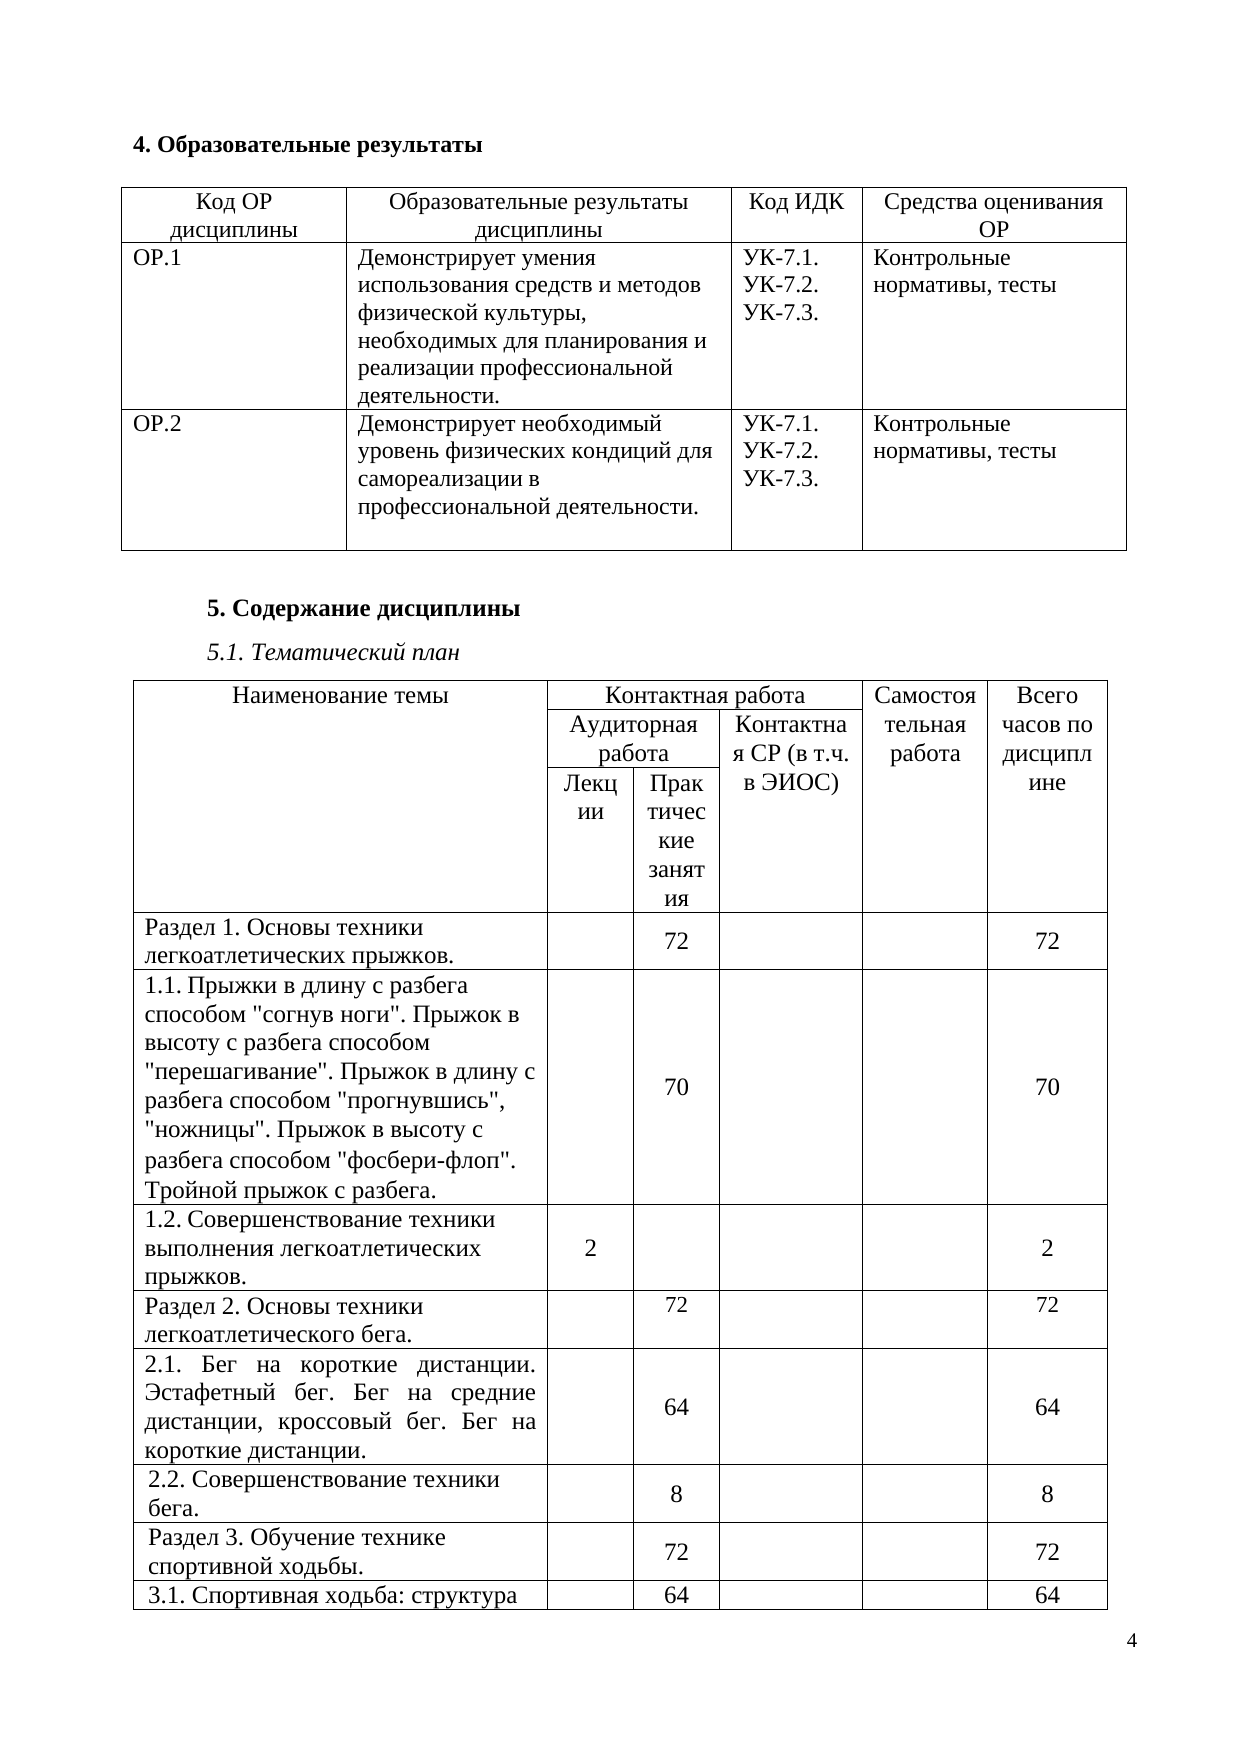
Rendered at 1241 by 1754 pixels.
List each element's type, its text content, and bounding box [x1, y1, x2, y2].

table_cell 72 [634, 1523, 719, 1580]
table_header Образовательные результаты дисциплины [347, 188, 731, 242]
table_cell ОР.1 [122, 243, 346, 408]
table_cell [548, 913, 633, 969]
table_cell Демонстрирует необходимый уровень физических кондиций для самореализации в профессиональной деятельности. [347, 410, 731, 550]
table_cell [863, 1291, 987, 1348]
table_cell [720, 1581, 862, 1609]
table_header Код ОР дисциплины [122, 188, 346, 242]
table_header Средства оценивания ОР [863, 188, 1126, 242]
table_cell [863, 1523, 987, 1580]
table_cell Лекции [548, 768, 633, 911]
table_cell Аудиторная работа [548, 710, 719, 767]
table_cell [720, 1349, 862, 1464]
table_cell [548, 1349, 633, 1464]
table_cell [863, 1465, 987, 1522]
table_cell 70 [988, 970, 1107, 1203]
table_cell [548, 970, 633, 1203]
table_cell [863, 1349, 987, 1464]
table_cell Практические занятия [634, 768, 719, 911]
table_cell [134, 1581, 547, 1609]
table_cell [720, 1205, 862, 1290]
table_cell Контрольные нормативы, тесты [863, 410, 1126, 550]
text 5.1. Тематический план [133, 637, 1137, 665]
table_cell УК-7.1. УК-7.2. УК-7.3. [732, 410, 862, 550]
text 4. Образовательные результаты [133, 130, 1137, 158]
table_cell 2.2. Совершенствование техники бега. [134, 1465, 547, 1522]
table_cell Демонстрирует умения использования средств и методов физической культуры, необходимых для планирования и реализации профессиональной деятельности. [347, 243, 731, 408]
table_cell [863, 913, 987, 969]
table_cell [863, 970, 987, 1203]
table_cell 72 [988, 1523, 1107, 1580]
table_header Наименование темы [134, 681, 547, 911]
table_cell 64 [634, 1349, 719, 1464]
table_cell Контрольные нормативы, тесты [863, 243, 1126, 408]
table_cell 64 [988, 1349, 1107, 1464]
table_cell 72 [988, 1291, 1107, 1348]
table_cell [548, 1291, 633, 1348]
table_cell ОР.2 [122, 410, 346, 550]
table_cell [720, 1523, 862, 1580]
table_cell Раздел 1. Основы техники легкоатлетических прыжков. [134, 913, 547, 969]
table_cell [720, 1465, 862, 1522]
table_cell 8 [634, 1465, 719, 1522]
table_cell 72 [634, 913, 719, 969]
table_cell 72 [634, 1291, 719, 1348]
table_cell 2 [988, 1205, 1107, 1290]
table_cell Контактная СР (в т.ч. в ЭИОС) [720, 710, 862, 911]
table_header Всего часов по дисциплине [988, 681, 1107, 911]
table_header Самостоятельная работа [863, 681, 987, 911]
table_cell [720, 970, 862, 1203]
table_cell [634, 1205, 719, 1290]
table_cell 70 [634, 970, 719, 1203]
table_cell 64 [634, 1581, 719, 1609]
table_cell 8 [988, 1465, 1107, 1522]
table_header Контактная работа [548, 681, 862, 709]
text 5. Содержание дисциплины [133, 593, 1137, 622]
table_cell 1.2. Совершенствование техники выполнения легкоатлетических прыжков. [134, 1205, 547, 1290]
table_cell 72 [988, 913, 1107, 969]
table_cell [720, 913, 862, 969]
table_header Код ИДК [732, 188, 862, 242]
table_cell [863, 1205, 987, 1290]
table_cell [720, 1291, 862, 1348]
table_cell [863, 1581, 987, 1609]
table_cell 1.1. Прыжки в длину с разбега способом "согнув ноги". Прыжок в высоту с разбега способом "перешагивание". Прыжок в длину с разбега способом "прогнувшись", "ножницы". Прыжок в высоту с разбега способом "фосбери-флоп". Тройной прыжок с разбега. [134, 970, 547, 1203]
table_cell [548, 1523, 633, 1580]
table_cell 2 [548, 1205, 633, 1290]
table_cell Раздел 3. Обучение технике спортивной ходьбы. [134, 1523, 547, 1580]
table_cell [548, 1465, 633, 1522]
table_cell 64 [988, 1581, 1107, 1609]
table_cell 2.1. Бег на короткие дистанции. Эстафетный бег. Бег на средние дистанции, кроссовый бег. Бег на короткие дистанции. [134, 1349, 547, 1464]
table_cell УК-7.1. УК-7.2. УК-7.3. [732, 243, 862, 408]
table_cell [548, 1581, 633, 1609]
table_cell Раздел 2. Основы техники легкоатлетического бега. [134, 1291, 547, 1348]
